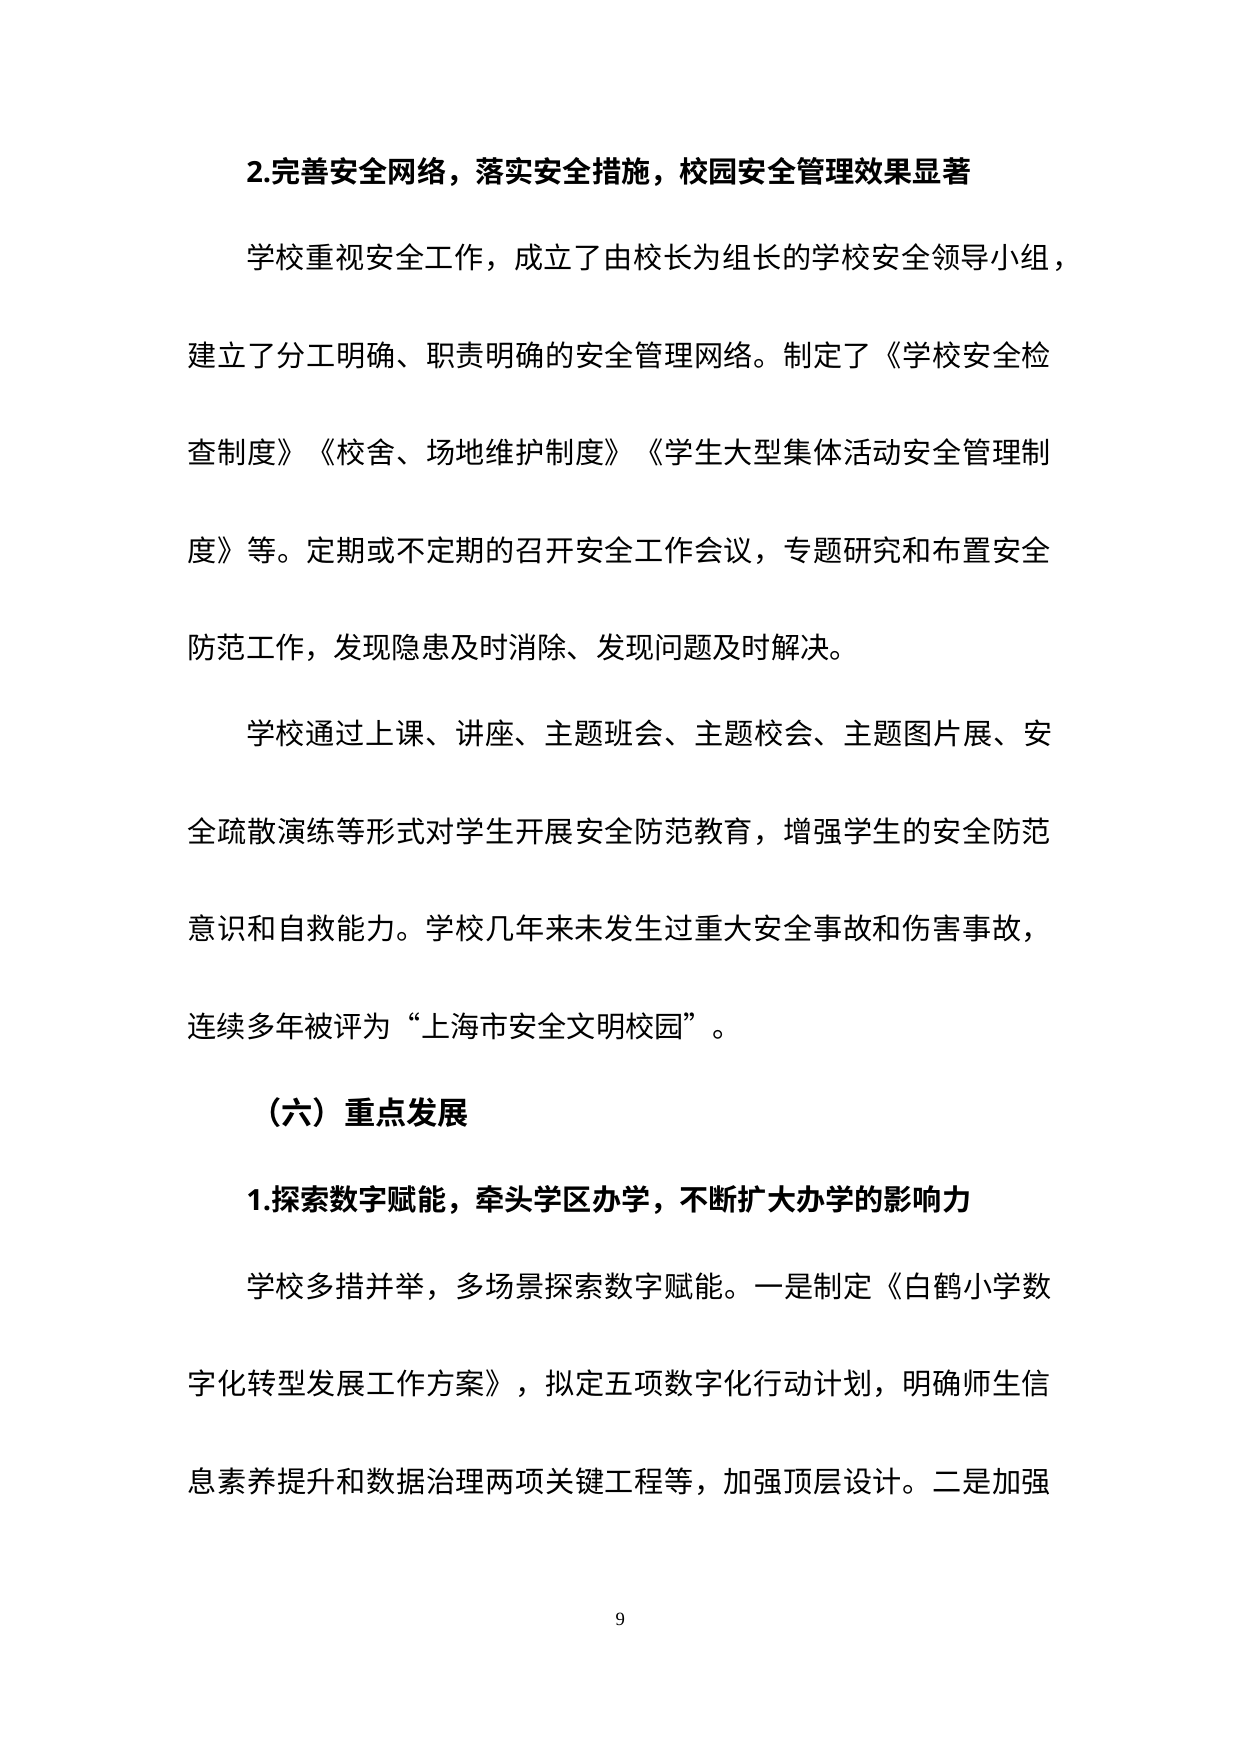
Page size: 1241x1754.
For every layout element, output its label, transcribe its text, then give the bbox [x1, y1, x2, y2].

text 学校重视安全工作，成立了由校长为组长的学校安全领导小组，建立了分工明确、职责明确的安全管理网络。制定了《学校安全检查制度》《校舍、场地维护制度》《学生大型集体活动安全管理制度》等。定期或不定期的召开安全工作会议，专题研究和布置安全防范工作，发现隐患及时消除、发现问题及时解决。 [187, 223, 1053, 678]
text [187, 1252, 1053, 1512]
text 2.完善安全网络，落实安全措施，校园安全管理效果显著 [187, 137, 1053, 202]
text 1.探索数字赋能，牵头学区办学，不断扩大办学的影响力 [187, 1166, 1053, 1231]
text （六）重点发展 [187, 1078, 1053, 1143]
text 学校通过上课、讲座、主题班会、主题校会、主题图片展、安全疏散演练等形式对学生开展安全防范教育，增强学生的安全防范意识和自救能力。学校几年来未发生过重大安全事故和伤害事故，连续多年被评为“上海市安全文明校园”。 [187, 699, 1053, 1057]
